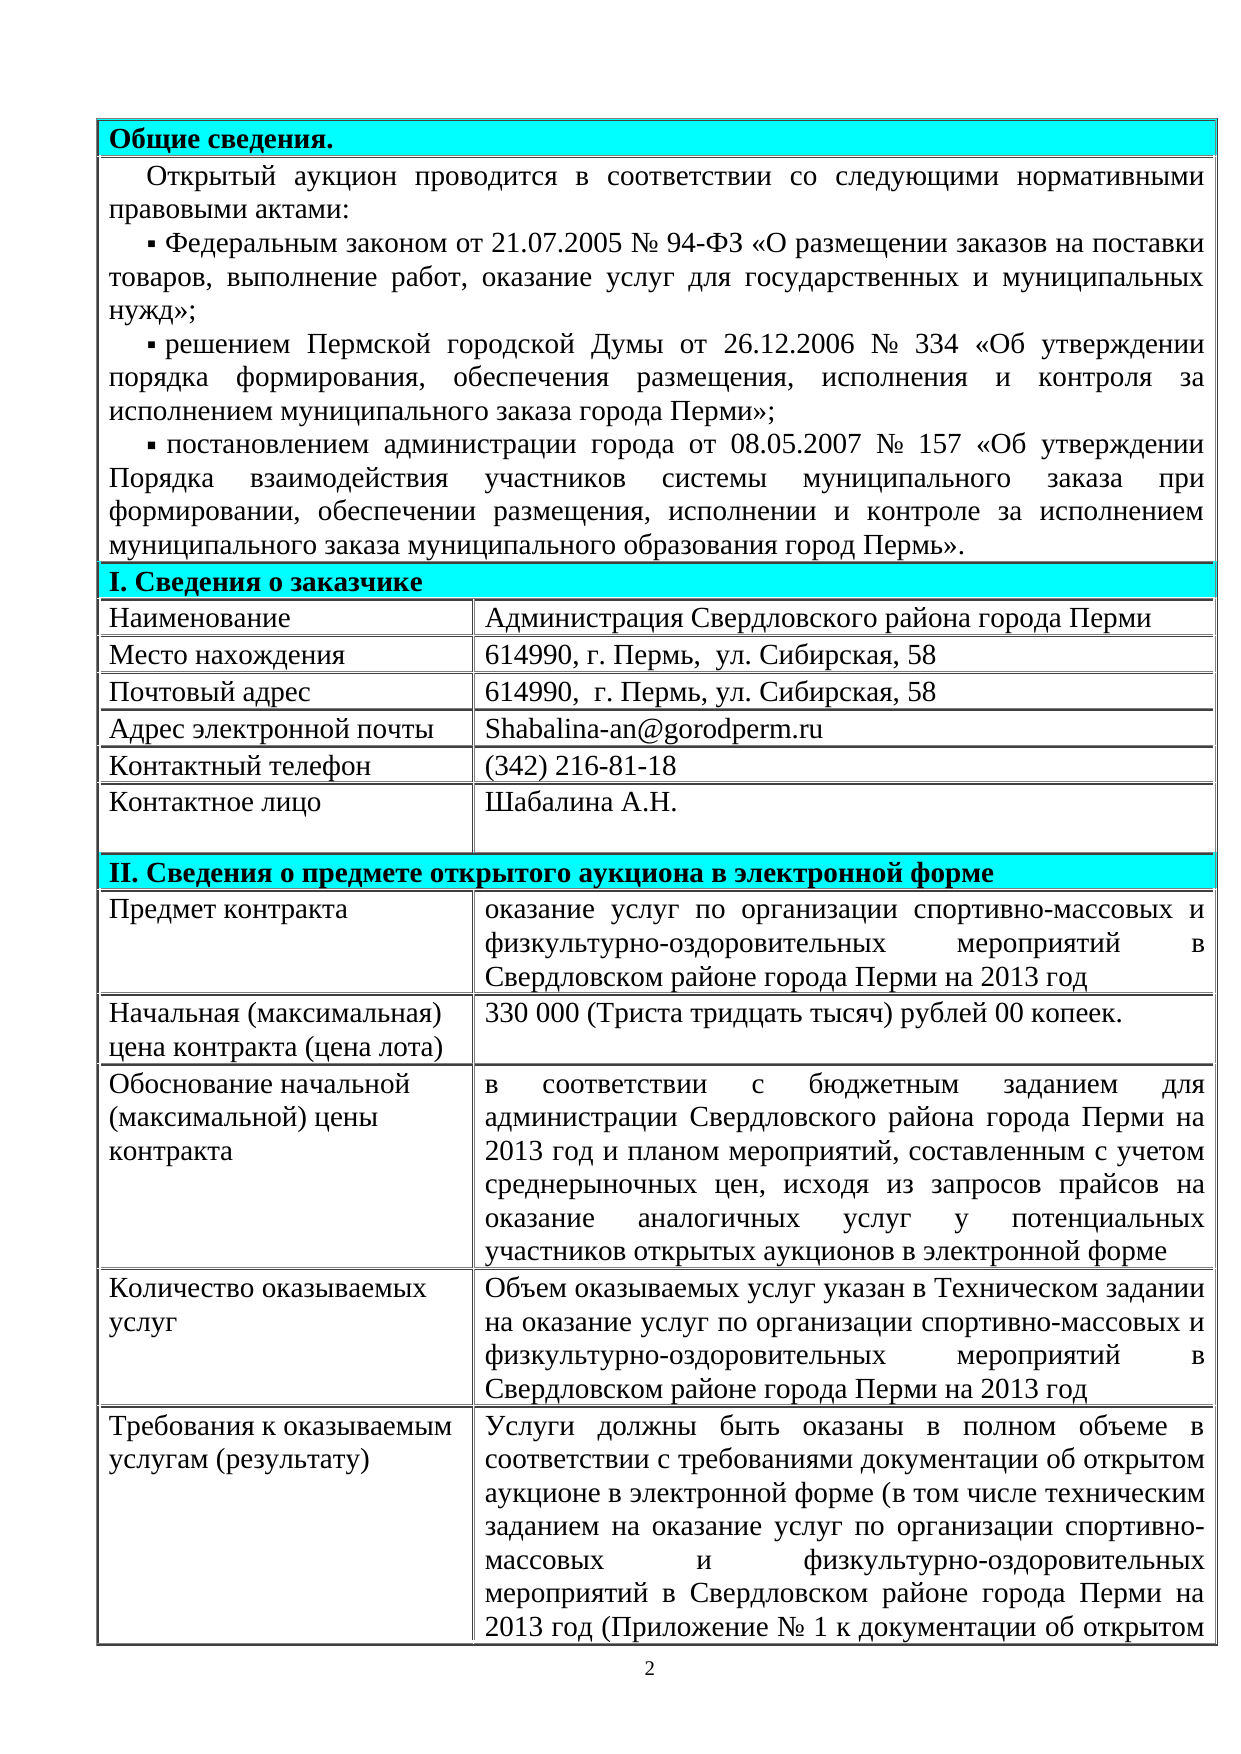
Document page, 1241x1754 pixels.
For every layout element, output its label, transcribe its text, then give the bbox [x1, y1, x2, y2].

table_cell Наименование [97, 598, 472, 634]
table_cell Количество оказываемых услуг [99, 1267, 472, 1404]
table_cell Объем оказываемых услуг указан в Техническом задании на оказание услуг по организации спортивно-массовых и физкультурно-оздоровительных мероприятий в Свердловском районе города Перми на 2013 год [475, 1267, 1215, 1404]
table_cell 330 000 (Триста тридцать тысяч) рублей 00 копеек. [475, 992, 1215, 1062]
table_cell в соответствии с бюджетным заданием для администрации Свердловского района города Перми на 2013 год и планом мероприятий, составленным с учетом среднерыночных цен, исходя из запросов прайсов на оказание аналогичных услуг у потенциальных участников открытых аукционов в электронной форме [475, 1063, 1217, 1267]
table_cell Администрация Свердловского района города Перми [475, 598, 1217, 634]
table_cell . Пермь, ул. Сибирская, 58 [475, 634, 1215, 671]
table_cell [97, 1404, 473, 1642]
table_cell Обоснование начальной (максимальной) цены контракта [97, 1063, 472, 1267]
table_cell Открытый аукцион проводится в соответствии со следующими нормативными правовыми актами: Федеральным законом от 21.07.2005 № 94-ФЗ «О размещении заказов на поставки товаров, выполнение работ, оказание услуг для государственных и муниципальных нужд»; решением Пермской городской Думы от 26.12.2006 № 334 «Об утверждении порядка формирования, обеспечения размещения, исполнения и контроля за исполнением муниципального заказа города Перми»; постановлением администрации города от 08.05.2007 № 157 «Об утверждении Порядка взаимодействия участников системы муниципального заказа при формировании, обеспечении размещения, исполнении и контроле за исполнением муниципального заказа муниципального образования город Пермь». [99, 155, 1215, 561]
table_cell I. Сведения о заказчике [97, 561, 1217, 597]
table_cell Шабалина А.Н. [475, 781, 1215, 852]
table_cell 614990, г. Пермь, ул. Сибирская, 58 [475, 671, 1215, 708]
table_cell Shabalina-an@gorodperm.ru [475, 708, 1215, 744]
table_cell Начальная (максимальная) цена контракта (цена лота) [99, 992, 472, 1062]
table_cell Предмет контракта [97, 888, 473, 992]
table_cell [473, 1404, 1217, 1642]
table_cell (342) 216-81-18 [475, 745, 1217, 781]
table_cell Контактное лицо [99, 781, 472, 852]
table_cell Почтовый адрес [99, 671, 472, 708]
table_cell Адрес электронной почты [99, 708, 472, 744]
table_cell Место нахождения [99, 634, 472, 671]
table_cell Контактный телефон [97, 745, 472, 781]
table_header Общие сведения. [99, 121, 1215, 155]
table_cell оказание услуг по организации спортивно-массовых и физкультурно-оздоровительных мероприятий в Свердловском районе города Перми на 2013 год [473, 888, 1217, 992]
table_cell II. Сведения о предмете открытого аукциона в электронной форме [99, 852, 1215, 888]
